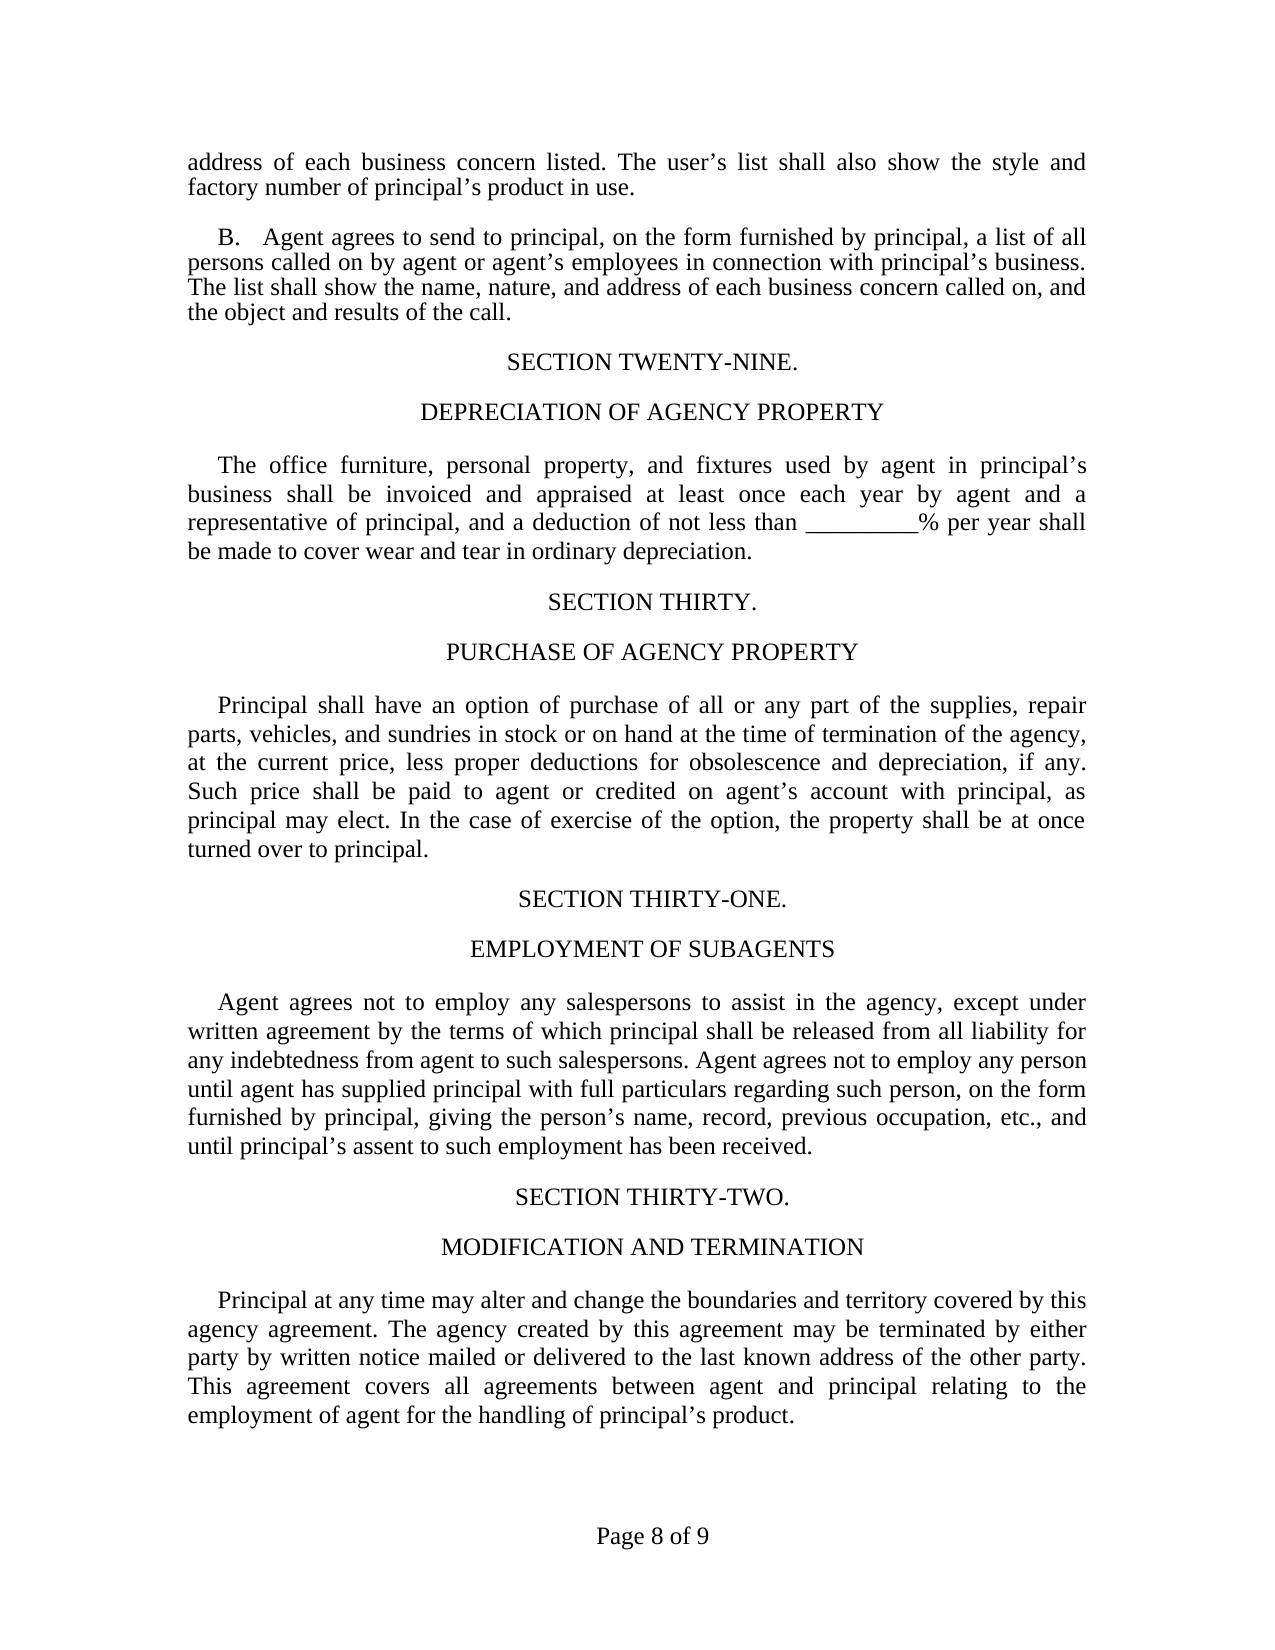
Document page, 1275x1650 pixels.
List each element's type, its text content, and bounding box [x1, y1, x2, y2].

subtitle EMPLOYMENT OF SUBAGENTS [187, 937, 1087, 962]
subtitle MODIFICATION AND TERMINATION [187, 1235, 1087, 1260]
text Principal at any time may alter and change the boundaries and territory covered by this agency agreement. The agency created by this agreement may be terminated by either party by written notice mailed or delivered to the last known address of the other party. This agreement covers all agreements between agent and principal relating to the employment of agent for the handling of principal’s product. [187, 1285, 1087, 1429]
subtitle SECTION THIRTY-TWO. [187, 1185, 1087, 1210]
text Principal shall have an option of purchase of all or any part of the supplies, repair parts, vehicles, and sundries in stock or on hand at the time of termination of the agency, at the current price, less proper deductions for obsolescence and depreciation, if any. Such price shall be paid to agent or credited on agent’s account with principal, as principal may elect. In the case of exercise of the option, the property shall be at once turned over to principal. [187, 690, 1087, 862]
subtitle SECTION TWENTY-NINE. [187, 350, 1087, 375]
text Agent agrees not to employ any salespersons to assist in the agency, except under written agreement by the terms of which principal shall be released from all liability for any indebtedness from agent to such salespersons. Agent agrees not to employ any person until agent has supplied principal with full particulars regarding such person, on the form furnished by principal, giving the person’s name, record, previous occupation, etc., and until principal’s assent to such employment has been received. [187, 987, 1087, 1160]
subtitle PURCHASE OF AGENCY PROPERTY [187, 640, 1087, 665]
text The office furniture, personal property, and fixtures used by agent in principal’s business shall be invoiced and appraised at least once each year by agent and a representative of principal, and a deduction of not less than _________% per year shall be made to cover wear and tear in ordinary depreciation. [187, 450, 1087, 565]
subtitle DEPRECIATION OF AGENCY PROPERTY [187, 400, 1087, 425]
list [187, 150, 1087, 200]
subtitle SECTION THIRTY-ONE. [187, 887, 1087, 912]
subtitle SECTION THIRTY. [187, 590, 1087, 615]
list Agent agrees to send to principal, on the form furnished by principal, a list of all persons called on by agent or agent’s employees in connection with principal’s business. The list shall show the name, nature, and address of each business concern called on, and the object and results of the call. [187, 225, 1087, 325]
